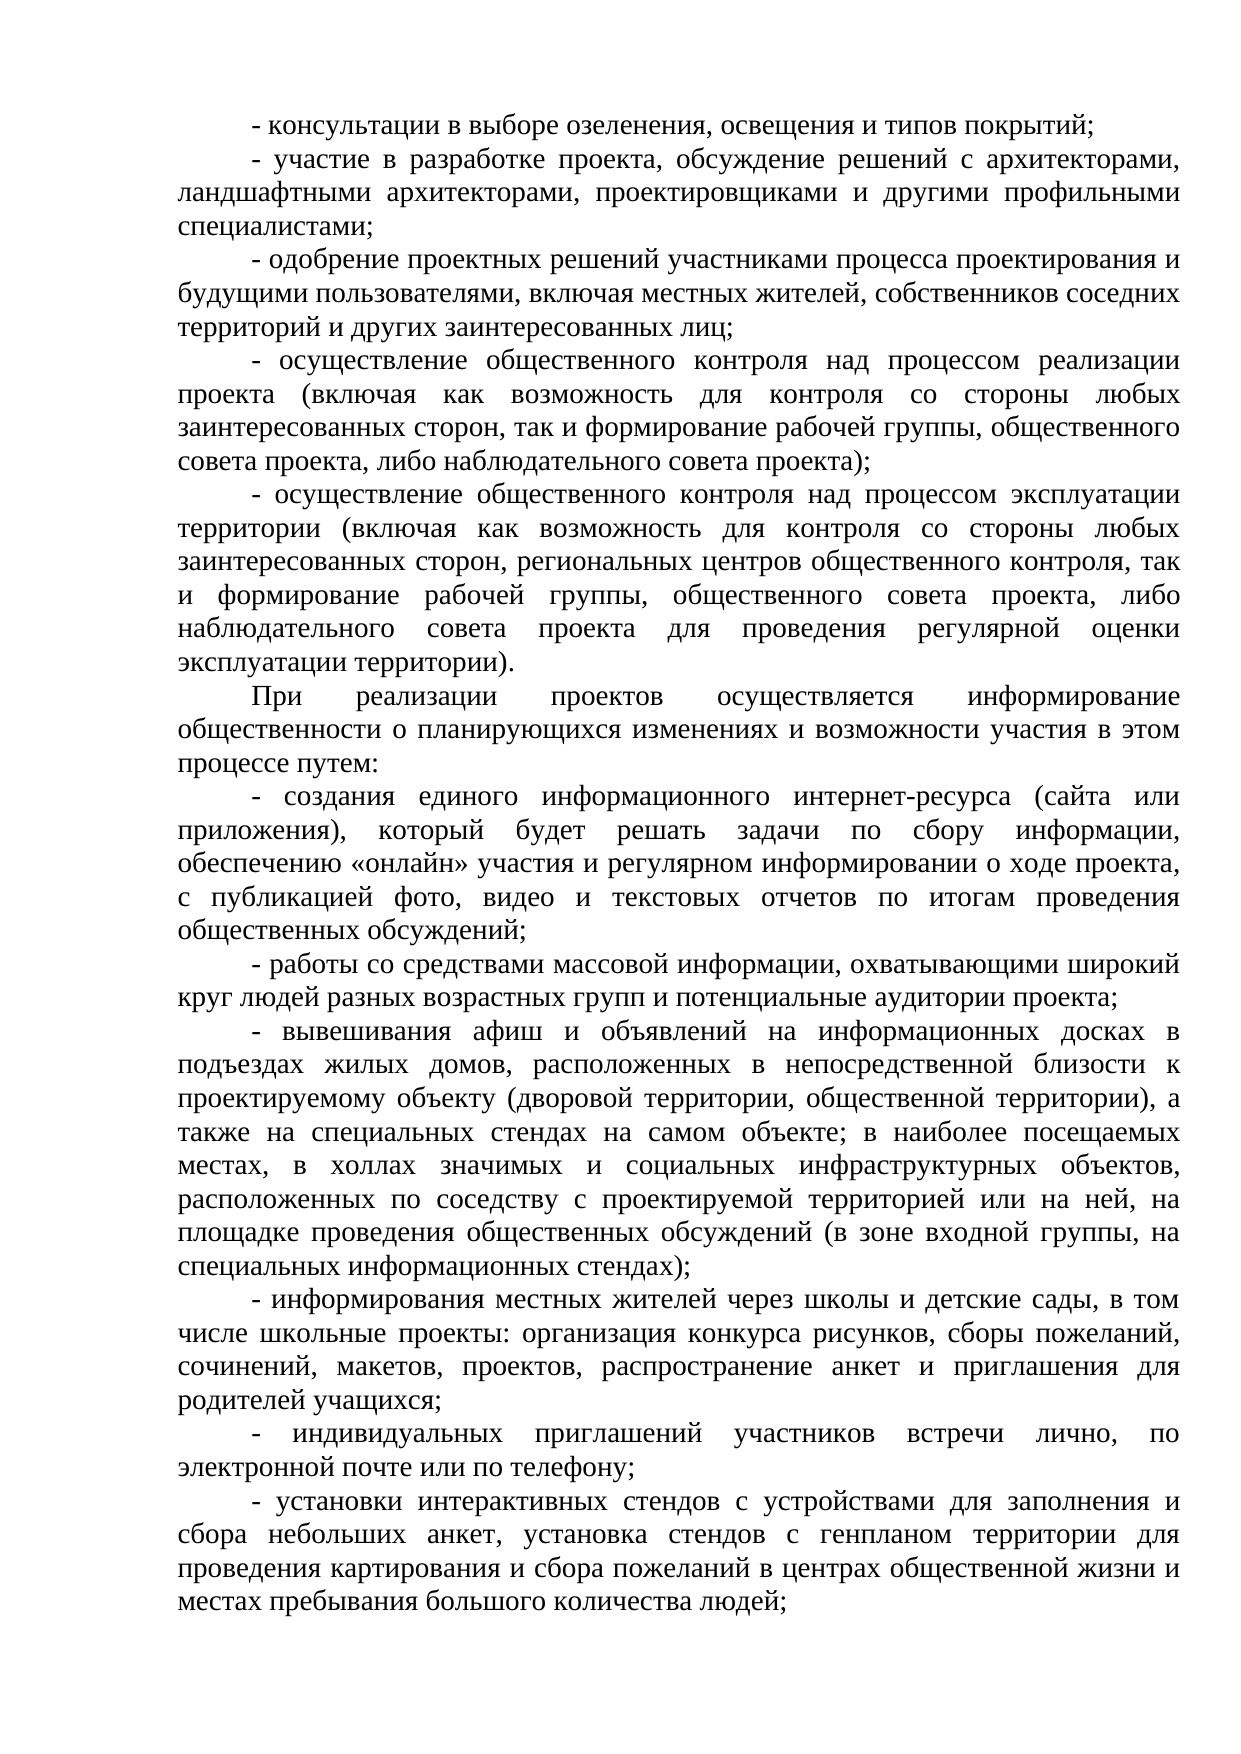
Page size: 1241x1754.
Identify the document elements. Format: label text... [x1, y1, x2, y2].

text - осуществление общественного контроля над процессом реализации проекта (включая как возможность для контроля со стороны любых заинтересованных сторон, так и формирование рабочей группы, общественного совета проекта, либо наблюдательного совета проекта); [177, 342, 1181, 476]
text - осуществление общественного контроля над процессом эксплуатации территории (включая как возможность для контроля со стороны любых заинтересованных сторон, региональных центров общественного контроля, так и формирование рабочей группы, общественного совета проекта, либо наблюдательного совета проекта для проведения регулярной оценки эксплуатации территории). [177, 476, 1181, 678]
text При реализации проектов осуществляется информирование общественности о планирующихся изменениях и возможности участия в этом процессе путем: [177, 678, 1181, 778]
text - одобрение проектных решений участниками процесса проектирования и будущими пользователями, включая местных жителей, собственников соседних территорий и других заинтересованных лиц; [177, 242, 1181, 342]
text - участие в разработке проекта, обсуждение решений с архитекторами, ландшафтными архитекторами, проектировщиками и другими профильными специалистами; [177, 141, 1181, 242]
text - работы со средствами массовой информации, охватывающими широкий круг людей разных возрастных групп и потенциальные аудитории проекта; [177, 946, 1181, 1013]
text - создания единого информационного интернет-ресурса (сайта или приложения), который будет решать задачи по сбору информации, обеспечению «онлайн» участия и регулярном информировании о ходе проекта, с публикацией фото, видео и текстовых отчетов по итогам проведения общественных обсуждений; [177, 778, 1181, 946]
text - информирования местных жителей через школы и детские сады, в том числе школьные проекты: организация конкурса рисунков, сборы пожеланий, сочинений, макетов, проектов, распространение анкет и приглашения для родителей учащихся; [177, 1281, 1181, 1416]
text - консультации в выборе озеленения, освещения и типов покрытий; [177, 107, 1181, 141]
text - установки интерактивных стендов с устройствами для заполнения и сбора небольших анкет, установка стендов с генпланом территории для проведения картирования и сбора пожеланий в центрах общественной жизни и местах пребывания большого количества людей; [177, 1483, 1181, 1617]
text - индивидуальных приглашений участников встречи лично, по электронной почте или по телефону; [177, 1416, 1181, 1483]
text - вывешивания афиш и объявлений на информационных досках в подъездах жилых домов, расположенных в непосредственной близости к проектируемому объекту (дворовой территории, общественной территории), а также на специальных стендах на самом объекте; в наиболее посещаемых местах, в холлах значимых и социальных инфраструктурных объектов, расположенных по соседству с проектируемой территорией или на ней, на площадке проведения общественных обсуждений (в зоне входной группы, на специальных информационных стендах); [177, 1013, 1181, 1281]
